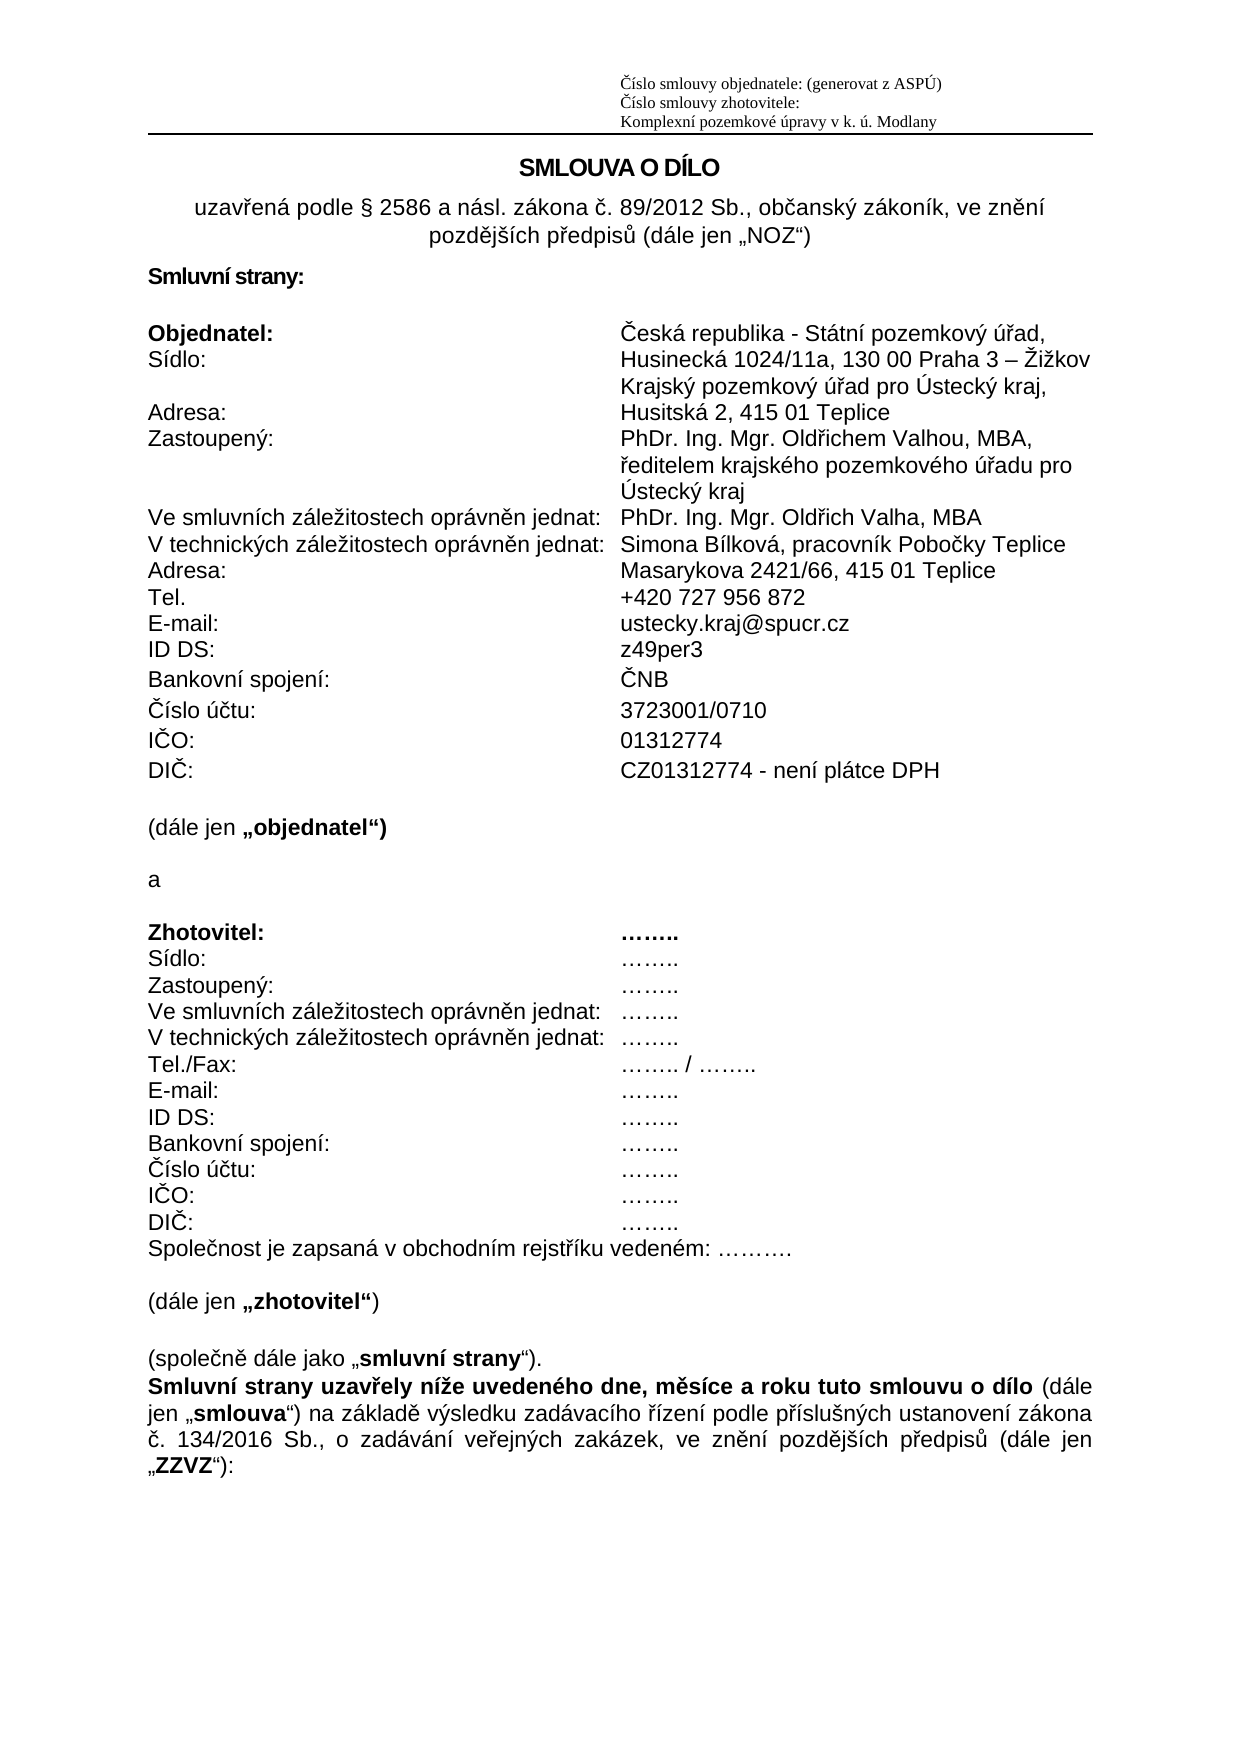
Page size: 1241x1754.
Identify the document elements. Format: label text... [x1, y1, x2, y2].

text Zhotovitel: …….. [148, 919, 1093, 945]
text Smluvní strany uzavřely níže uvedeného dne, měsíce a roku tuto smlouvu o dílo (dále jen „smlouva“) na základě výsledku zadávacího řízení podle příslušných ustanovení zákona č. 134/2016 Sb., o zadávání veřejných zakázek, ve znění pozdějších předpisů (dále jen „ZZVZ“): [148, 1373, 1093, 1479]
text ID DS: z49per3 [148, 636, 945, 662]
title SMLOUVA O DÍLO [148, 153, 1093, 181]
text IČO: …….. [148, 1182, 1093, 1209]
text Bankovní spojení: …….. [148, 1130, 1093, 1156]
text (dále jen „zhotovitel“) [148, 1288, 1093, 1314]
text V technických záležitostech oprávněn jednat: Simona Bílková, pracovník Pobočky Teplice [148, 531, 1093, 557]
text Tel. +420 727 956 872 [148, 583, 1093, 610]
text (dále jen „objednatel“) [148, 813, 1093, 840]
text Číslo účtu: …….. [148, 1156, 1093, 1182]
text Číslo účtu: 3723001/0710 [148, 697, 945, 723]
text Zastoupený: …….. [148, 972, 1093, 998]
text Objednatel: Česká republika - Státní pozemkový úřad, [148, 320, 1093, 346]
text Sídlo: Husinecká 1024/11a, 130 00 Praha 3 – Žižkov [148, 346, 1093, 373]
text (společně dále jako „smluvní strany“). [148, 1345, 1093, 1371]
text Ve smluvních záležitostech oprávněn jednat: PhDr. Ing. Mgr. Oldřich Valha, MBA [148, 504, 1093, 531]
text Tel./Fax: …….. / …….. [148, 1051, 1093, 1077]
text Bankovní spojení: ČNB [148, 666, 945, 693]
text E-mail: ustecky.kraj@spucr.cz [148, 610, 1093, 636]
text ID DS: …….. [148, 1103, 1093, 1130]
subtitle uzavřená podle § 2586 a násl. zákona č. 89/2012 Sb., občanský zákoník, ve znění pozdějších předpisů (dále jen „NOZ“) [148, 194, 1093, 249]
text IČO: 01312774 [148, 727, 945, 753]
text DIČ: …….. [148, 1209, 1093, 1235]
text a [148, 866, 1093, 893]
text Zastoupený: PhDr. Ing. Mgr. Oldřichem Valhou, MBA, ředitelem krajského pozemkového úřadu pro Ústecký kraj [148, 425, 1093, 504]
text Krajský pozemkový úřad pro Ústecký kraj, [148, 373, 1093, 399]
text E-mail: …….. [148, 1077, 1093, 1103]
text DIČ: CZ01312774 - není plátce DPH [148, 757, 945, 783]
text Adresa: Masarykova 2421/66, 415 01 Teplice [148, 557, 1093, 583]
text V technických záležitostech oprávněn jednat: …….. [148, 1024, 1093, 1051]
text Společnost je zapsaná v obchodním rejstříku vedeném: ………. [148, 1235, 1093, 1262]
text Ve smluvních záležitostech oprávněn jednat: …….. [148, 998, 1093, 1024]
text Sídlo: …….. [148, 945, 1093, 972]
title Smluvní strany: [148, 263, 945, 290]
text Adresa: Husitská 2, 415 01 Teplice [148, 399, 1093, 425]
